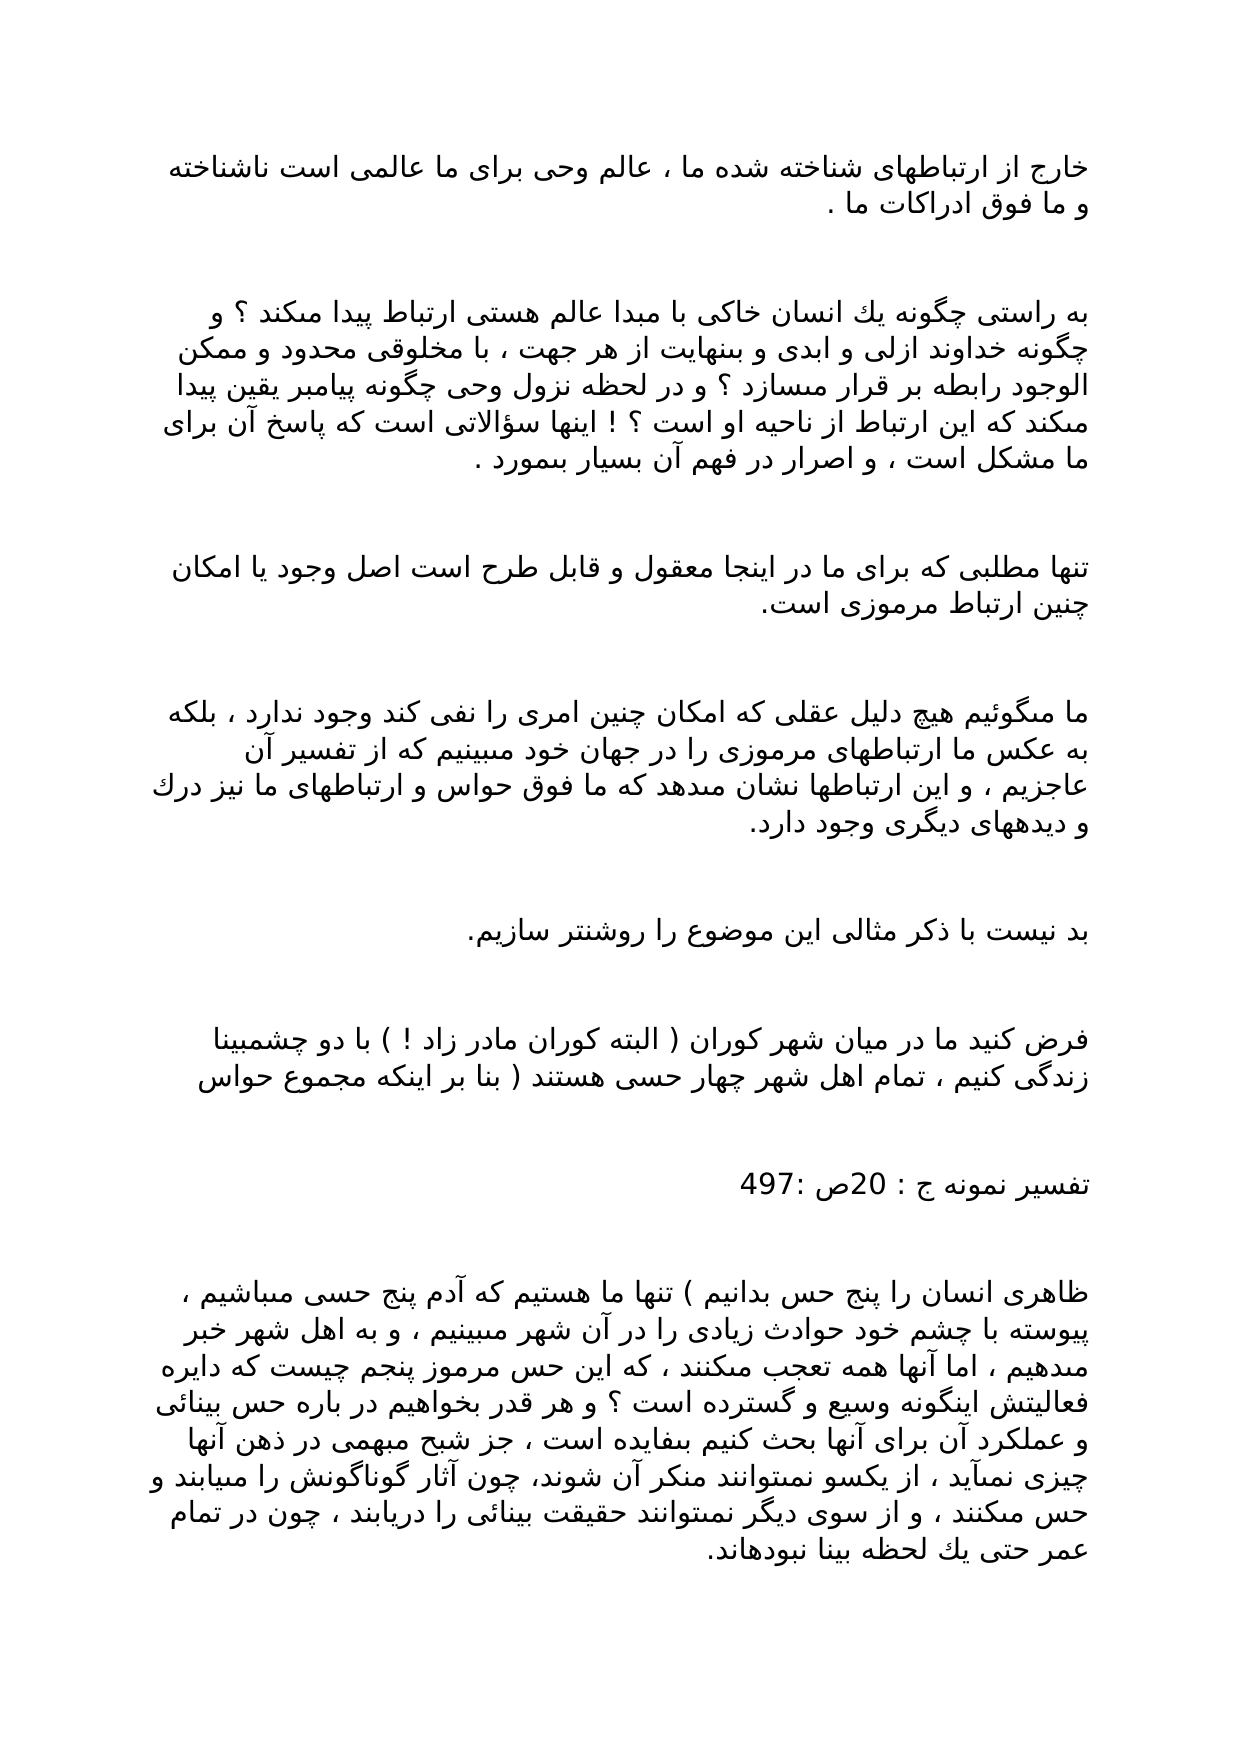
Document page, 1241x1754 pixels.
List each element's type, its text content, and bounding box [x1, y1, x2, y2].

text ظاهرى انسان را پنج حس بدانيم ) تنها ما هستيم كه آدم پنج حسى مى‏باشيم ، پيوسته با چشم خود حوادث زيادى را در آن شهر مى‏بينيم ، و به اهل شهر خبر مى‏دهيم ، اما آنها همه تعجب مى‏كنند ، كه اين حس مرموز پنجم چيست كه دايره فعاليتش اينگونه وسيع و گسترده است ؟ و هر قدر بخواهيم در باره حس بينائى و عملكرد آن براى آنها بحث كنيم بى‏فايده است ، جز شبح مبهمى در ذهن آنها چيزى نمى‏آيد ، از يكسو نمى‏توانند منكر آن شوند، چون آثار گوناگونش را مى‏يابند و حس مى‏كنند ، و از سوى ديگر نمى‏توانند حقيقت بينائى را دريابند ، چون در تمام عمر حتى يك لحظه بينا نبوده‏اند. [150, 1276, 1090, 1566]
text فرض كنيد ما در ميان شهر كوران ( البته كوران مادر زاد ! ) با دو چشمبينا زندگى كنيم ، تمام اهل شهر چهار حسى هستند ( بنا بر اينكه مجموع حواس [150, 1022, 1090, 1093]
text ما مى‏گوئيم هيچ دليل عقلى كه امكان چنين امرى را نفى كند وجود ندارد ، بلكه به عكس ما ارتباطهاى مرموزى را در جهان خود مى‏بينيم كه از تفسير آن عاجزيم ، و اين ارتباطها نشان مى‏دهد كه ما فوق حواس و ارتباطهاى ما نيز درك و ديده‏هاى ديگرى وجود دارد. [150, 695, 1090, 839]
text تنها مطلبى كه براى ما در اينجا معقول و قابل طرح است اصل وجود يا امكان چنين ارتباط مرموزى است. [150, 550, 1090, 621]
text به راستى چگونه يك انسان خاكى با مبدا عالم هستى ارتباط پيدا مى‏كند ؟ و چگونه خداوند ازلى و ابدى و بى‏نهايت از هر جهت ، با مخلوقى محدود و ممكن الوجود رابطه بر قرار مى‏سازد ؟ و در لحظه نزول وحى چگونه پيامبر يقين پيدا مى‏كند كه اين ارتباط از ناحيه او است ؟ ! اينها سؤالاتى است كه پاسخ آن براى ما مشكل است ، و اصرار در فهم آن بسيار بى‏مورد . [150, 295, 1090, 476]
text تفسير نمونه ج : 20ص :497 [150, 1167, 1090, 1201]
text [150, 150, 1090, 221]
text بد نيست با ذكر مثالى اين موضوع را روشنتر سازيم. [150, 914, 1090, 948]
